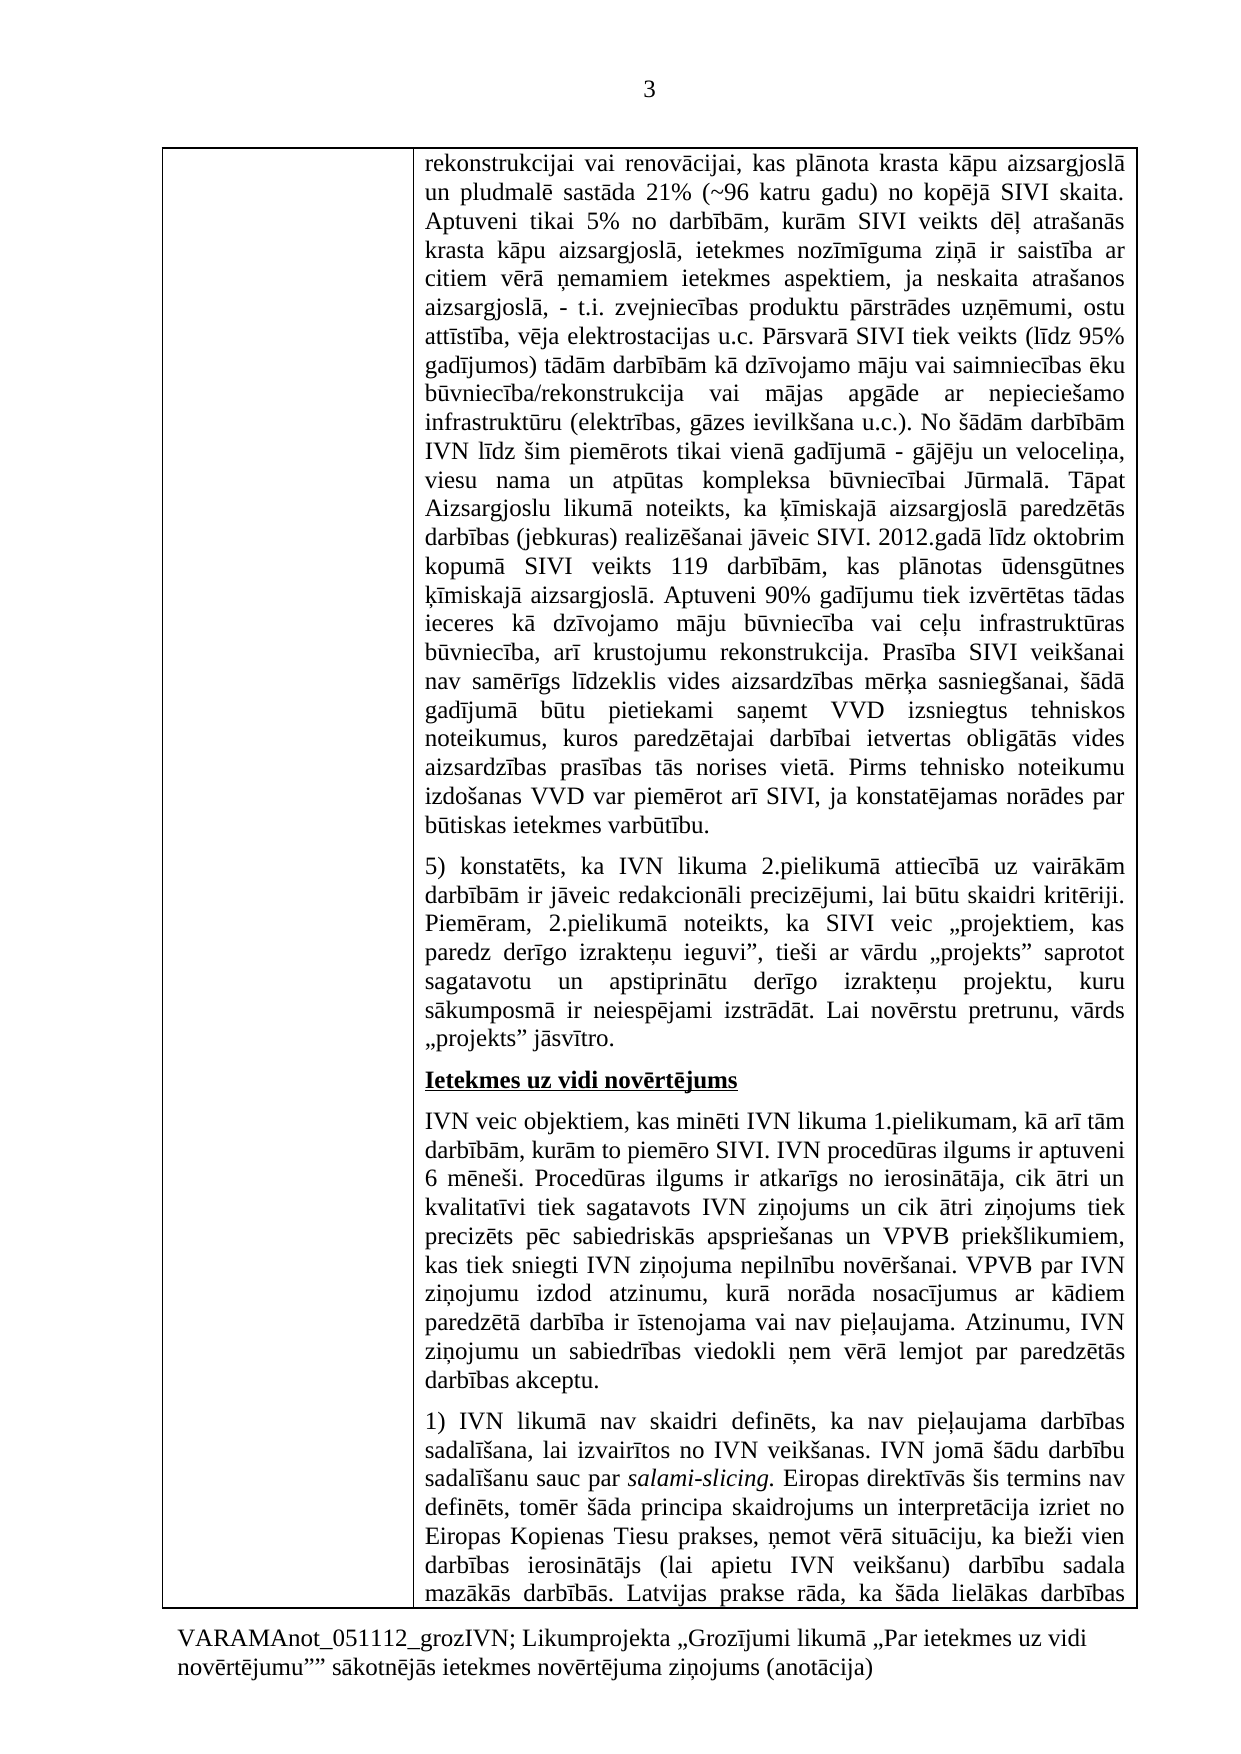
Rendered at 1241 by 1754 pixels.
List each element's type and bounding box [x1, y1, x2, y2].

table_cell [414, 149, 1136, 1607]
table_cell [163, 149, 413, 1607]
